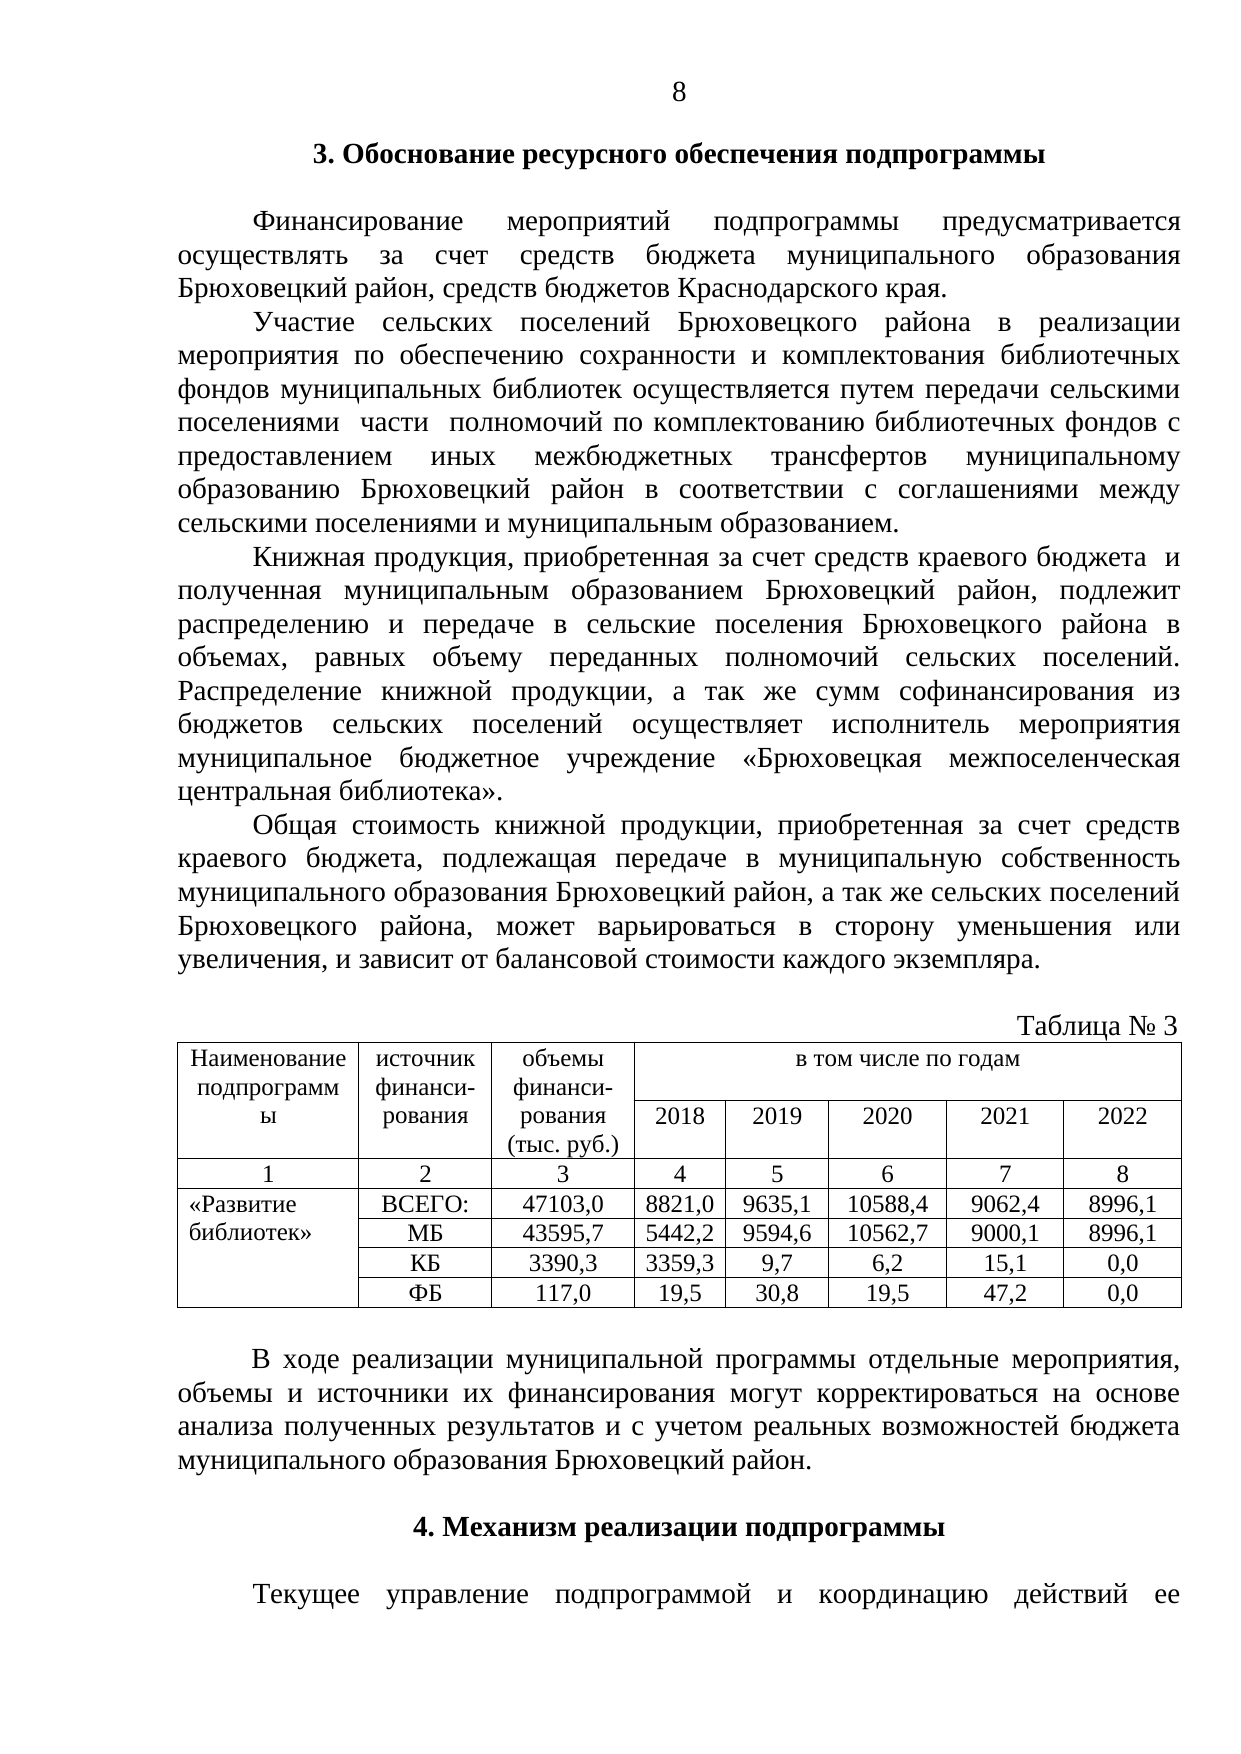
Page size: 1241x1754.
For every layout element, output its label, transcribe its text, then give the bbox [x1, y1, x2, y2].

table_cell 1 [178, 1159, 358, 1188]
table_cell 2 [359, 1159, 491, 1188]
table_cell 3359,3 [635, 1248, 725, 1277]
table_cell 15,1 [947, 1248, 1063, 1277]
text Финансирование мероприятий подпрограммы предусматривается осуществлять за счет средств бюджета муниципального образования Брюховецкий район, средств бюджетов Краснодарского края. [177, 203, 1181, 304]
table_cell 3390,3 [492, 1248, 634, 1277]
table_cell 10562,7 [829, 1219, 946, 1247]
table_header объемы финанси-рования (тыс. руб.) [492, 1043, 634, 1158]
table_cell 2019 [726, 1101, 828, 1158]
table_cell 0,0 [1064, 1278, 1181, 1307]
table_cell 47,2 [947, 1278, 1063, 1307]
table_cell 117,0 [492, 1278, 634, 1307]
table_cell МБ [359, 1219, 491, 1247]
table_cell 2022 [1064, 1101, 1181, 1158]
table_cell 2018 [635, 1101, 725, 1158]
table_cell 8821,0 [635, 1189, 725, 1217]
text Книжная продукция, приобретенная за счет средств краевого бюджета и полученная муниципальным образованием Брюховецкий район, подлежит распределению и передаче в сельские поселения Брюховецкого района в объемах, равных объему переданных полномочий сельских поселений. Распределение книжной продукции, а так же сумм софинансирования из бюджетов сельских поселений осуществляет исполнитель мероприятия муниципальное бюджетное учреждение «Брюховецкая межпоселенческая центральная библиотека». [177, 539, 1181, 807]
text Общая стоимость книжной продукции, приобретенная за счет средств краевого бюджета, подлежащая передаче в муниципальную собственность муниципального образования Брюховецкий район, а так же сельских поселений Брюховецкого района, может варьироваться в сторону уменьшения или увеличения, и зависит от балансовой стоимости каждого экземпляра. [177, 807, 1181, 975]
text 4. Механизм реализации подпрограммы [177, 1509, 1181, 1543]
table_cell КБ [359, 1248, 491, 1277]
table_cell 8 [1064, 1159, 1181, 1188]
table_cell 10588,4 [829, 1189, 946, 1217]
table_cell 9594,6 [726, 1219, 828, 1247]
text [177, 1576, 1181, 1610]
table_cell 0,0 [1064, 1248, 1181, 1277]
table_cell 9635,1 [726, 1189, 828, 1217]
table_cell 2020 [829, 1101, 946, 1158]
table_header источник финанси-рования [359, 1043, 491, 1158]
table_header Наименование подпрограммы [178, 1043, 358, 1158]
table_cell 8996,1 [1064, 1189, 1181, 1217]
table_cell 9,7 [726, 1248, 828, 1277]
table_cell 6,2 [829, 1248, 946, 1277]
table_cell 30,8 [726, 1278, 828, 1307]
table_cell 19,5 [829, 1278, 946, 1307]
table_cell 19,5 [635, 1278, 725, 1307]
table_cell 7 [947, 1159, 1063, 1188]
text 3. Обоснование ресурсного обеспечения подпрограммы [177, 136, 1181, 170]
table_cell 47103,0 [492, 1189, 634, 1217]
table_cell ФБ [359, 1278, 491, 1307]
text Участие сельских поселений Брюховецкого района в реализации мероприятия по обеспечению сохранности и комплектования библиотечных фондов муниципальных библиотек осуществляется путем передачи сельскими поселениями части полномочий по комплектованию библиотечных фондов с предоставлением иных межбюджетных трансфертов муниципальному образованию Брюховецкий район в соответствии с соглашениями между сельскими поселениями и муниципальным образованием. [177, 304, 1181, 539]
table_cell 5442,2 [635, 1219, 725, 1247]
table_cell «Развитие библиотек» [178, 1189, 358, 1307]
table_header в том числе по годам [635, 1043, 1181, 1100]
table_cell 5 [726, 1159, 828, 1188]
table_cell ВСЕГО: [359, 1189, 491, 1217]
table_cell 43595,7 [492, 1219, 634, 1247]
table_cell 3 [492, 1159, 634, 1188]
table_cell 4 [635, 1159, 725, 1188]
table_cell 6 [829, 1159, 946, 1188]
text В ходе реализации муниципальной программы отдельные мероприятия, объемы и источники их финансирования могут корректироваться на основе анализа полученных результатов и с учетом реальных возможностей бюджета муниципального образования Брюховецкий район. [177, 1341, 1181, 1476]
table_cell 8996,1 [1064, 1219, 1181, 1247]
table_cell 9062,4 [947, 1189, 1063, 1217]
text Таблица № 3 [177, 1008, 1181, 1042]
table_cell 2021 [947, 1101, 1063, 1158]
table_cell 9000,1 [947, 1219, 1063, 1247]
